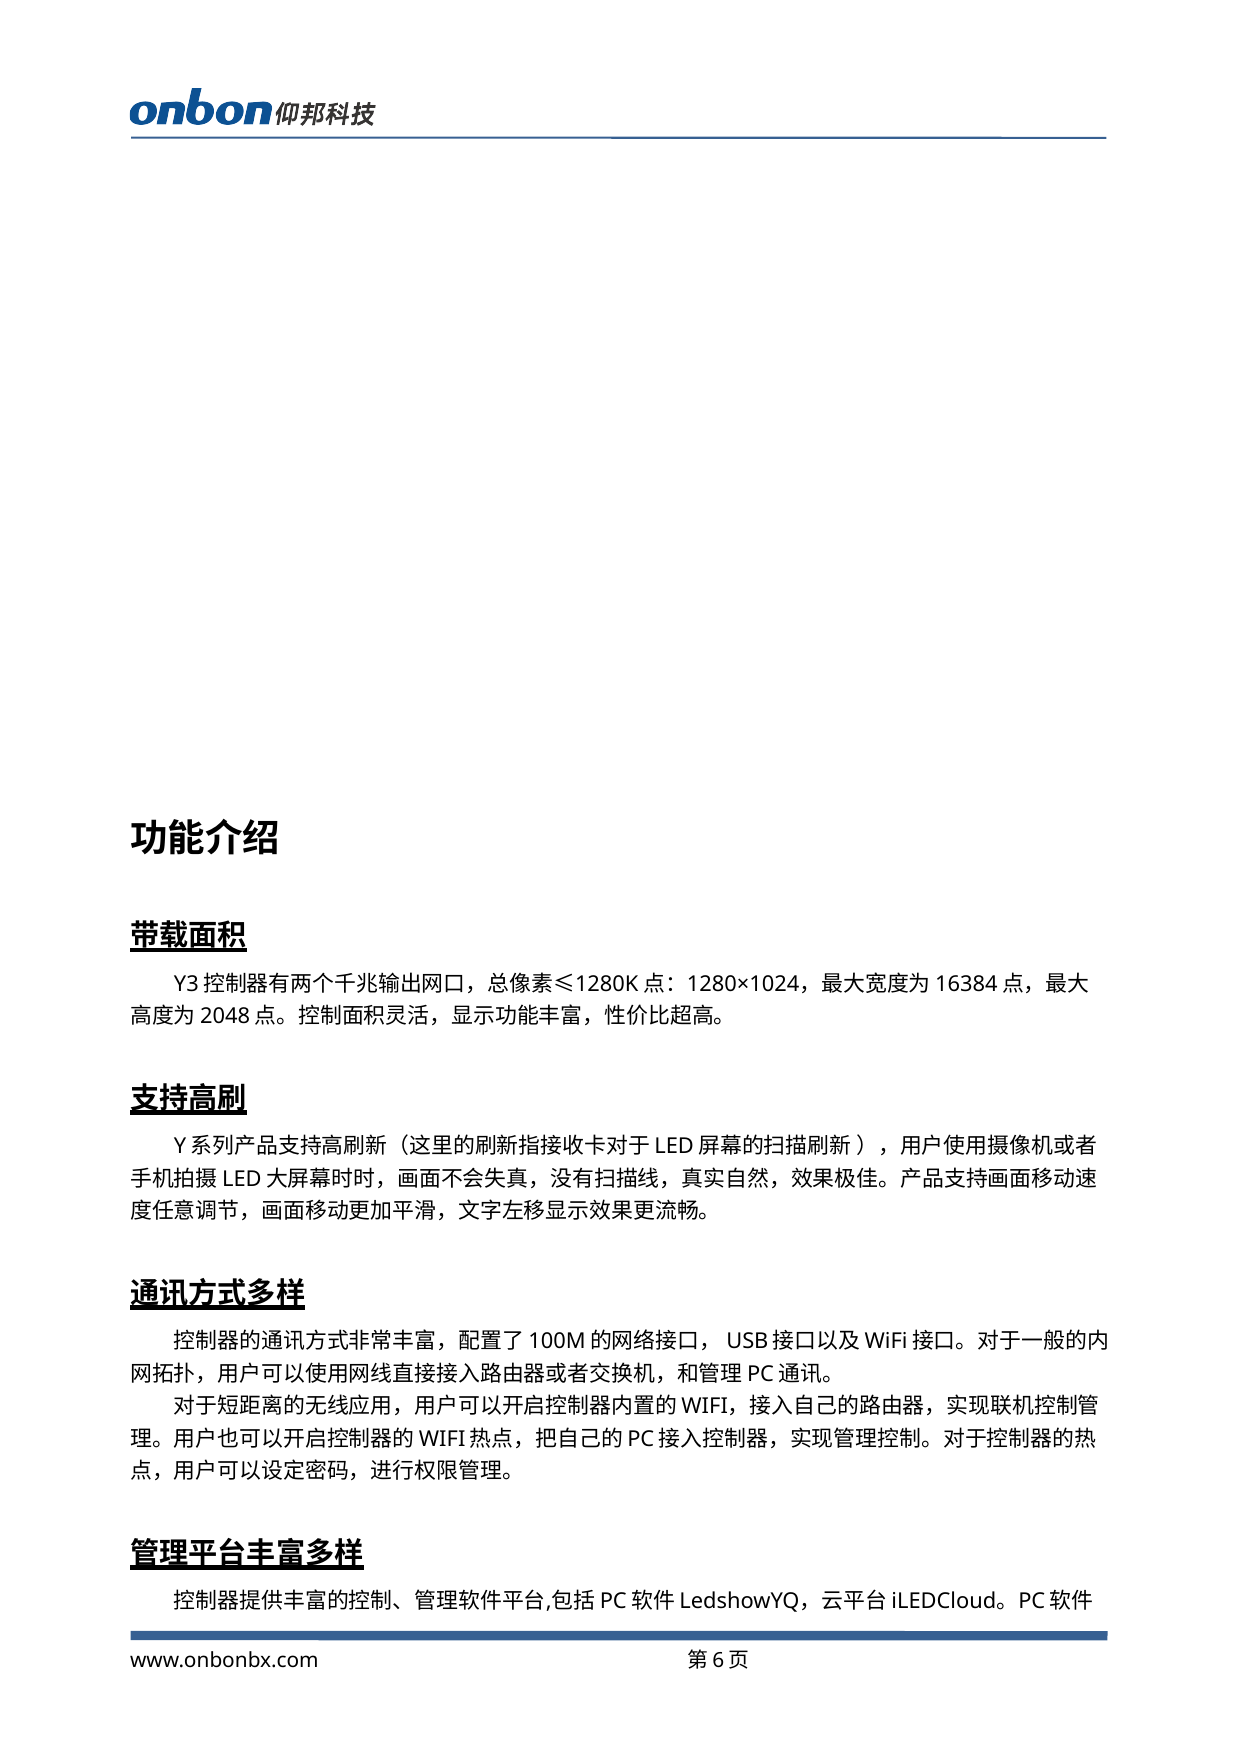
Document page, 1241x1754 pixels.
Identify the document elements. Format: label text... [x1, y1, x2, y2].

text 功能介绍 [130, 803, 1110, 868]
text Y系列产品支持高刷新（这里的刷新指接收卡对于LED屏幕的扫描刷新 ），用户使用摄像机或者手机拍摄LED大屏幕时时，画面不会失真，没有扫描线，真实自然，效果极佳。产品支持画面移动速度任意调节，画面移动更加平滑，文字左移显示效果更流畅。 [130, 1128, 1110, 1225]
text 通讯方式多样 [130, 1258, 1110, 1323]
text 支持高刷 [130, 1063, 1110, 1128]
text 控制器的通讯方式非常丰富，配置了100M的网络接口， USB接口以及WiFi接口。对于一般的内网拓扑，用户可以使用网线直接接入路由器或者交换机，和管理PC通讯。 [130, 1323, 1110, 1388]
text 管理平台丰富多样 [130, 1518, 1110, 1583]
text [130, 1583, 1110, 1615]
picture [129, 88, 376, 126]
text 对于短距离的无线应用，用户可以开启控制器内置的WIFI，接入自己的路由器，实现联机控制管理。用户也可以开启控制器的WIFI热点，把自己的PC接入控制器，实现管理控制。对于控制器的热点，用户可以设定密码，进行权限管理。 [130, 1388, 1110, 1485]
text Y3控制器有两个千兆输出网口，总像素≤1280K点：1280×1024，最大宽度为16384点，最大高度为2048点。控制面积灵活，显示功能丰富，性价比超高。 [130, 965, 1110, 1030]
text 带载面积 [130, 900, 1110, 965]
